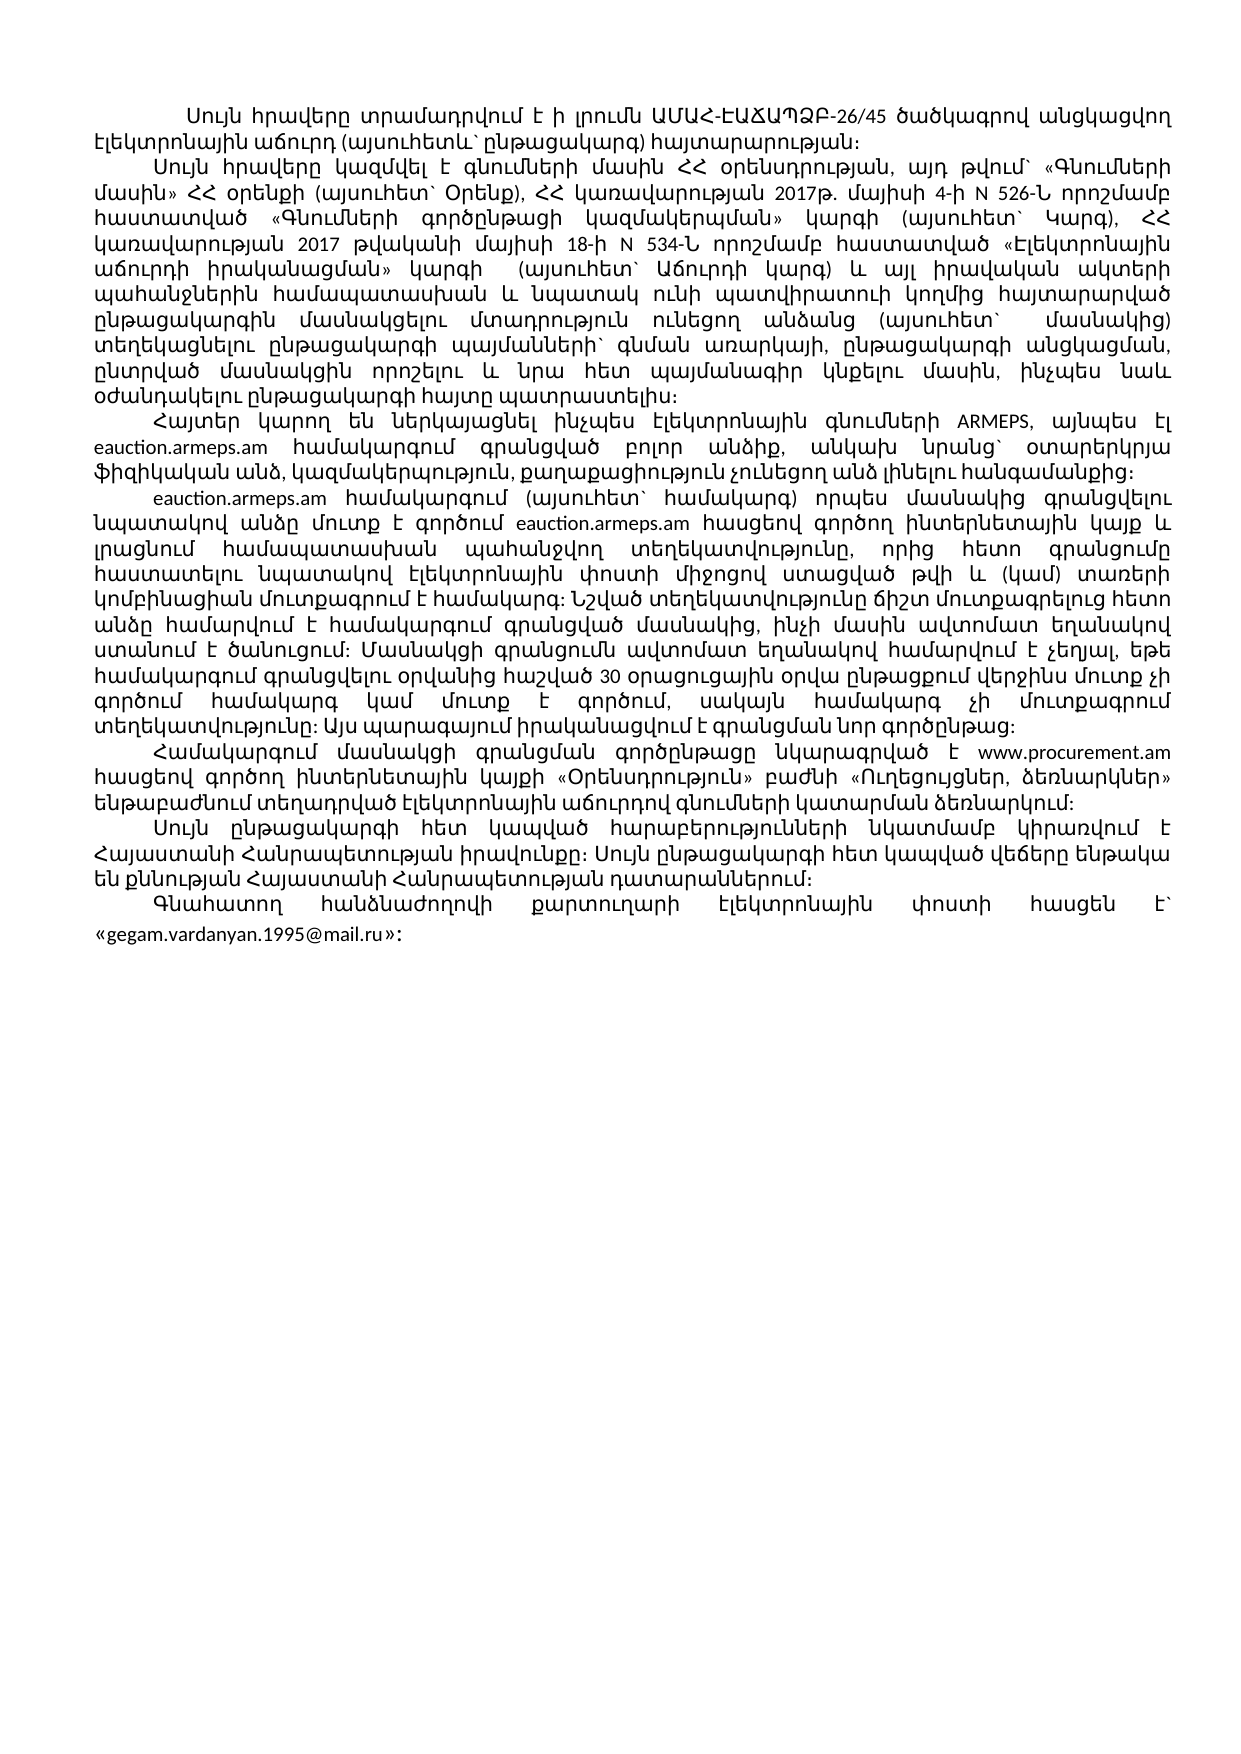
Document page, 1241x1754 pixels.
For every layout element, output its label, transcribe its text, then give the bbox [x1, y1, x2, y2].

text Գնահատող հանձնաժողովի քարտուղարի էլեկտրոնային փոստի հասցեն է` «gegam.vardanyan.1995@mail.ru»: [94, 892, 1171, 948]
text eauction.armeps.am համակարգում (այսուհետ` համակարգ) որպես մասնակից գրանցվելու նպատակով անձը մուտք է գործում eauction.armeps.am հասցեով գործող ինտերնետային կայք և լրացնում համապատասխան պահանջվող տեղեկատվությունը, որից հետո գրանցումը հաստատելու նպատակով էլեկտրոնային փոստի միջոցով ստացված թվի և (կամ) տառերի կոմբինացիան մուտքագրում է համակարգ: Նշված տեղեկատվությունը ճիշտ մուտքագրելուց հետո անձը համարվում է համակարգում գրանցված մասնակից, ինչի մասին ավտոմատ եղանակով ստանում է ծանուցում: Մասնակցի գրանցումն ավտոմատ եղանակով համարվում է չեղյալ, եթե համակարգում գրանցվելու օրվանից հաշված 30 օրացուցային օրվա ընթացքում վերջինս մուտք չի գործում համակարգ կամ մուտք է գործում, սակայն համակարգ չի մուտքագրում տեղեկատվությունը: Այս պարագայում իրականացվում է գրանցման նոր գործընթաց: [94, 485, 1171, 739]
text Սույն հրավերը տրամադրվում է ի լրումն ԱՄԱՀ-ԷԱՃԱՊՁԲ-26/45 ծածկագրով անցկացվող էլեկտրոնային աճուրդ (այսուհետև` ընթացակարգ) հայտարարության։ [94, 104, 1171, 154]
text Սույն ընթացակարգի հետ կապված հարաբերությունների նկատմամբ կիրառվում է Հայաստանի Հանրապետության իրավունքը։ Սույն ընթացակարգի հետ կապված վեճերը ենթակա են քննության Հայաստանի Հանրապետության դատարաններում։ [94, 815, 1171, 892]
text Համակարգում մասնակցի գրանցման գործընթացը նկարագրված է www.procurement.am հասցեով գործող ինտերնետային կայքի «Օրենսդրություն» բաժնի «Ուղեցույցներ, ձեռնարկներ» ենթաբաժնում տեղադրված էլեկտրոնային աճուրդով գնումների կատարման ձեռնարկում: [94, 739, 1171, 815]
text Սույն հրավերը կազմվել է գնումների մասին ՀՀ օրենսդրության, այդ թվում` «Գնումների մասին» ՀՀ օրենքի (այսուհետ` Օրենք), ՀՀ կառավարության 2017թ. մայիսի 4-ի N 526-Ն որոշմամբ հաստատված «Գնումների գործընթացի կազմակերպման» կարգի (այսուհետ` Կարգ), ՀՀ կառավարության 2017 թվականի մայիսի 18-ի N 534-Ն որոշմամբ հաստատված «Էլեկտրոնային աճուրդի իրականացման» կարգի (այսուհետ` Աճուրդի կարգ) և այլ իրավական ակտերի պահանջներին համապատասխան և նպատակ ունի պատվիրատուի կողմից հայտարարված ընթացակարգին մասնակցելու մտադրություն ունեցող անձանց (այսուհետ` մասնակից) տեղեկացնելու ընթացակարգի պայմանների` գնման առարկայի, ընթացակարգի անցկացման, ընտրված մասնակցին որոշելու և նրա հետ պայմանագիր կնքելու մասին, ինչպես նաև օժանդակելու ընթացակարգի հայտը պատրաստելիս։ [94, 154, 1171, 409]
text Հայտեր կարող են ներկայացնել ինչպես էլեկտրոնային գնումների ARMEPS, այնպես էլ eauction.armeps.am համակարգում գրանցված բոլոր անձիք, անկախ նրանց` օտարերկրյա ֆիզիկական անձ, կազմակերպություն, քաղաքացիություն չունեցող անձ լինելու հանգամանքից։ [94, 409, 1171, 485]
